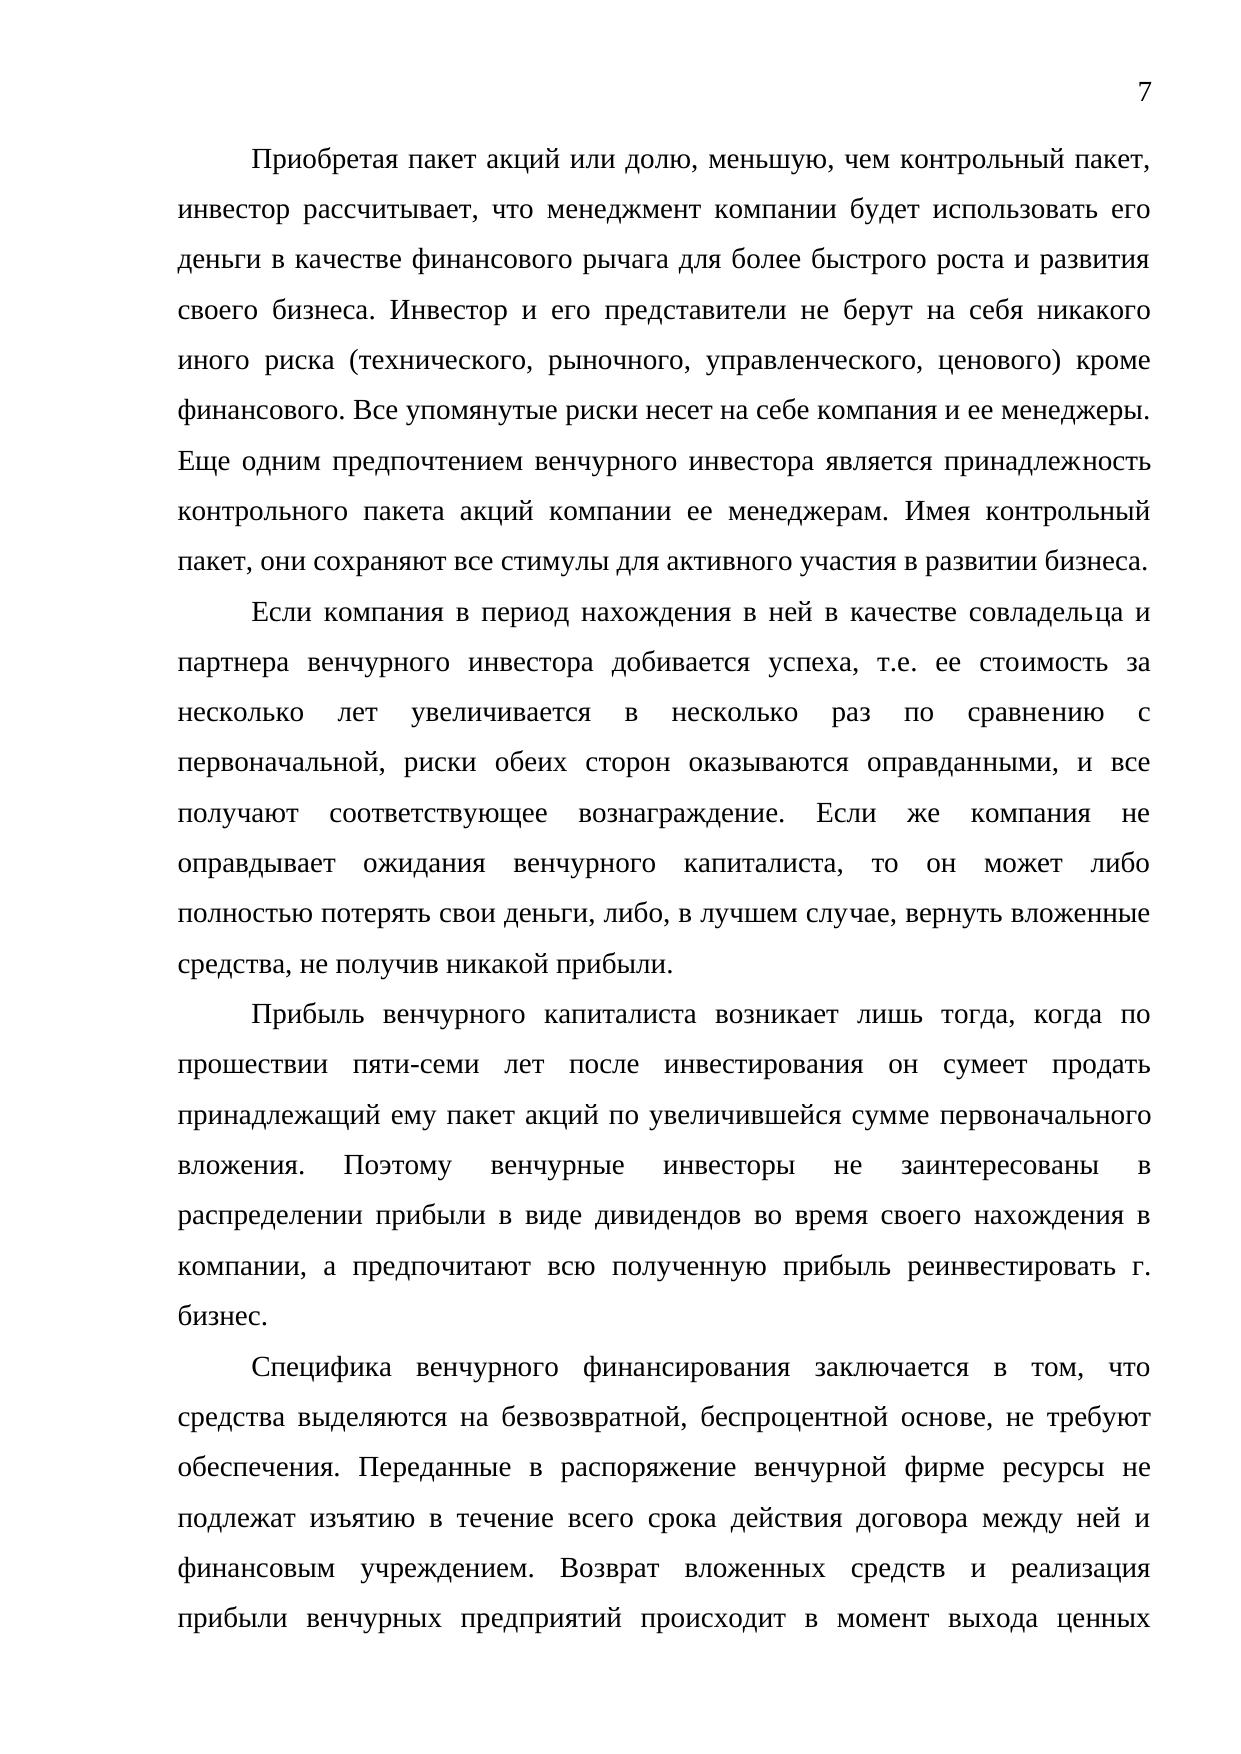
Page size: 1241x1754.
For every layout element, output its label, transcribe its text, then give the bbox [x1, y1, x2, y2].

text Прибыль венчурного капиталиста возникает лишь тогда, когда по прошествии пяти-семи лет после инвестирования он сумеет продать принадлежащий ему пакет акций по увеличившейся сумме первоначального вложения. Поэтому венчурные инвесторы не заинтересованы в распределении прибыли в виде дивидендов во время своего нахождения в компании, а предпочитают всю полученную прибыль реинвестировать г. бизнес. [177, 996, 1152, 1332]
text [177, 1349, 1151, 1634]
text Приобретая пакет акций или долю, меньшую, чем контрольный пакет, инвестор рассчитывает, что менеджмент компании будет использовать его деньги в качестве финансового рычага для более быстрого роста и развития своего бизнеса. Инвестор и его представители не берут на себя никакого иного риска (технического, рыночного, управленческого, ценового) кроме финансового. Все упомянутые риски несет на себе компания и ее менеджеры. Еще одним предпочтением венчурного инвестора является принадлежность контрольного пакета акций компании ее менеджерам. Имея контрольный пакет, они сохраняют все стимулы для активного участия в развитии бизнеса. [177, 141, 1151, 577]
text Если компания в период нахождения в ней в качестве совладельца и партнера венчурного инвестора добивается успеха, т.е. ее стоимость за несколько лет увеличивается в несколько раз по сравнению с первоначальной, риски обеих сторон оказываются оправданными, и все получают соответствующее вознаграждение. Если же компания не оправдывает ожидания венчурного капиталиста, то он может либо полностью потерять свои деньги, либо, в лучшем случае, вернуть вложенные средства, не получив никакой прибыли. [177, 594, 1151, 979]
